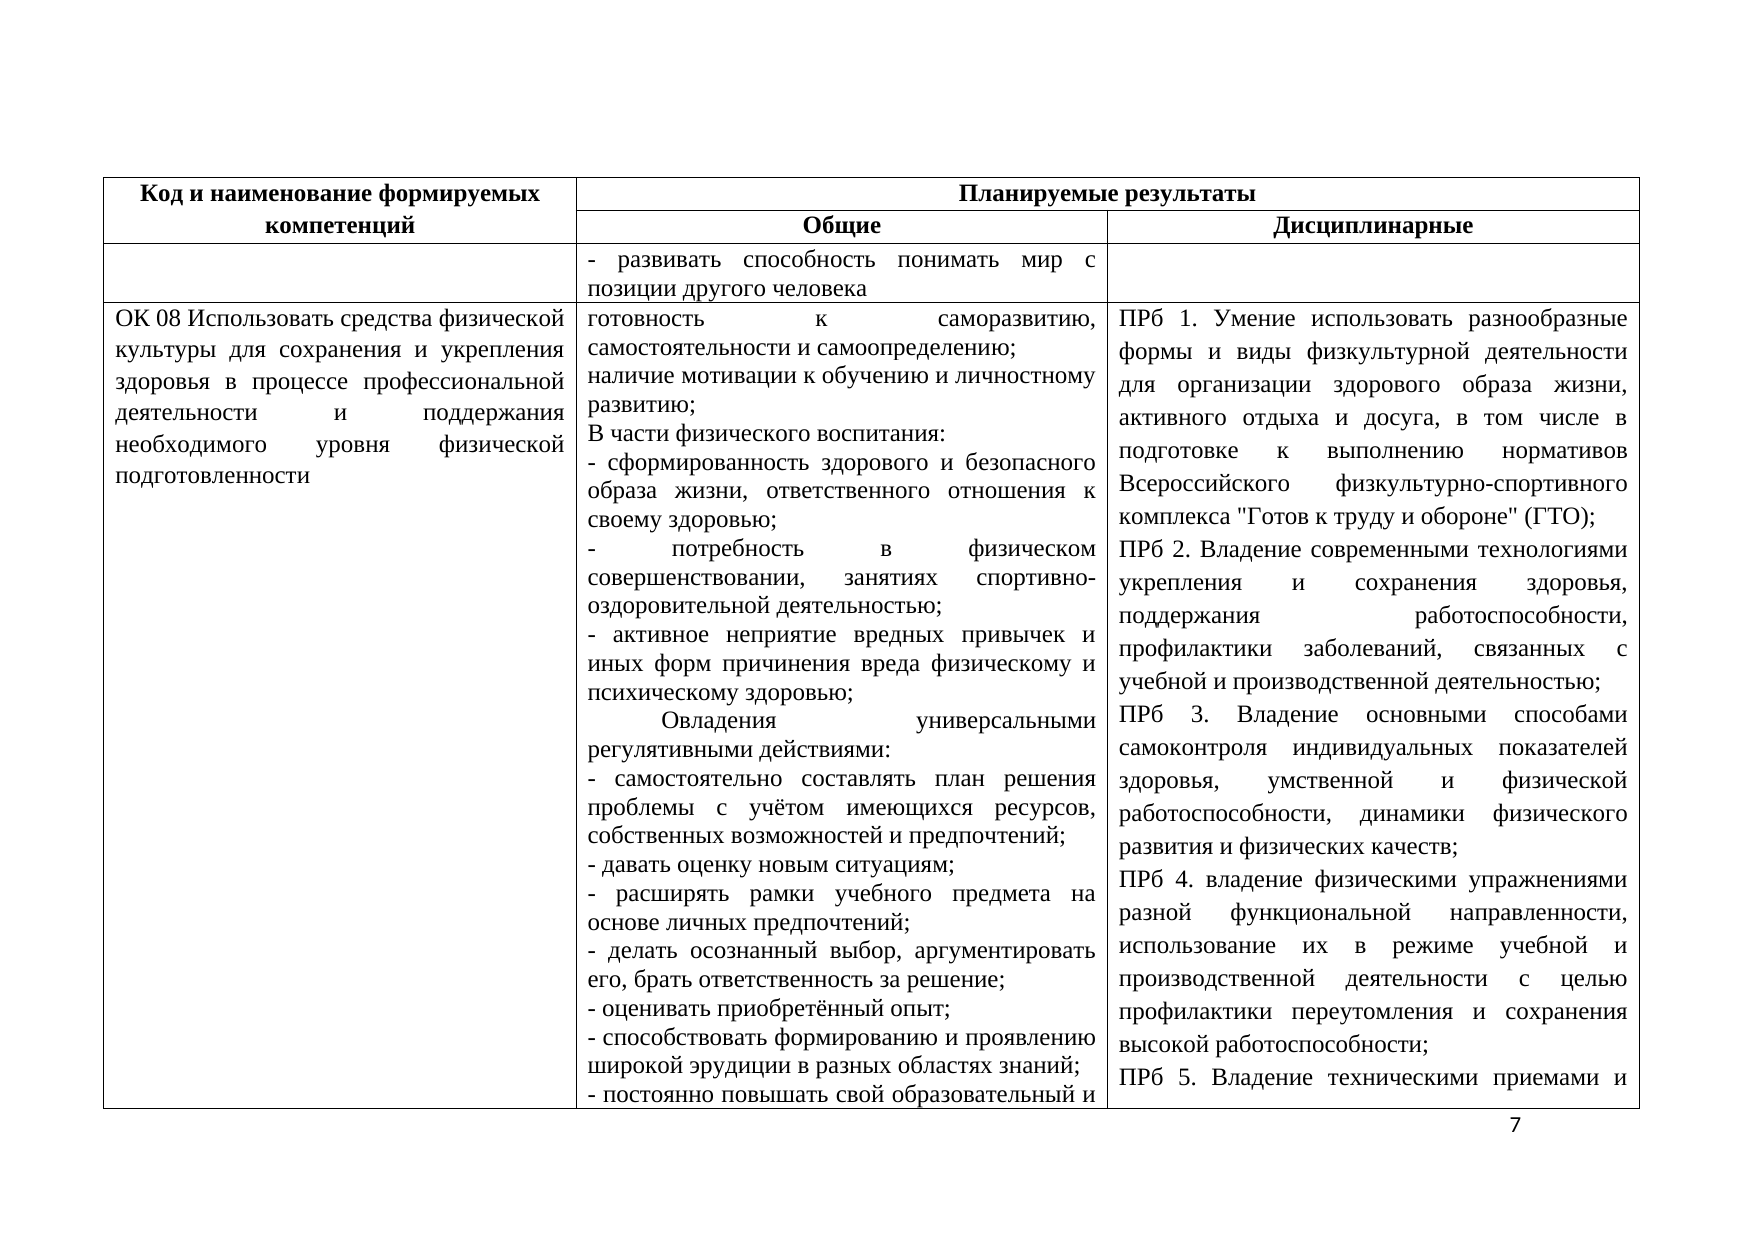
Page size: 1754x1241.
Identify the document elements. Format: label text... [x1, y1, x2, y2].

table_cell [1108, 303, 1639, 1108]
table_header Планируемые результаты [577, 178, 1639, 209]
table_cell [104, 244, 576, 302]
table_cell Общие [577, 211, 1107, 243]
table_header Код и наименование формируемых компетенций [104, 178, 576, 243]
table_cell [577, 244, 1107, 302]
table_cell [1108, 244, 1639, 302]
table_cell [577, 303, 1107, 1108]
table_cell Дисциплинарные [1108, 211, 1639, 243]
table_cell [104, 303, 576, 1108]
